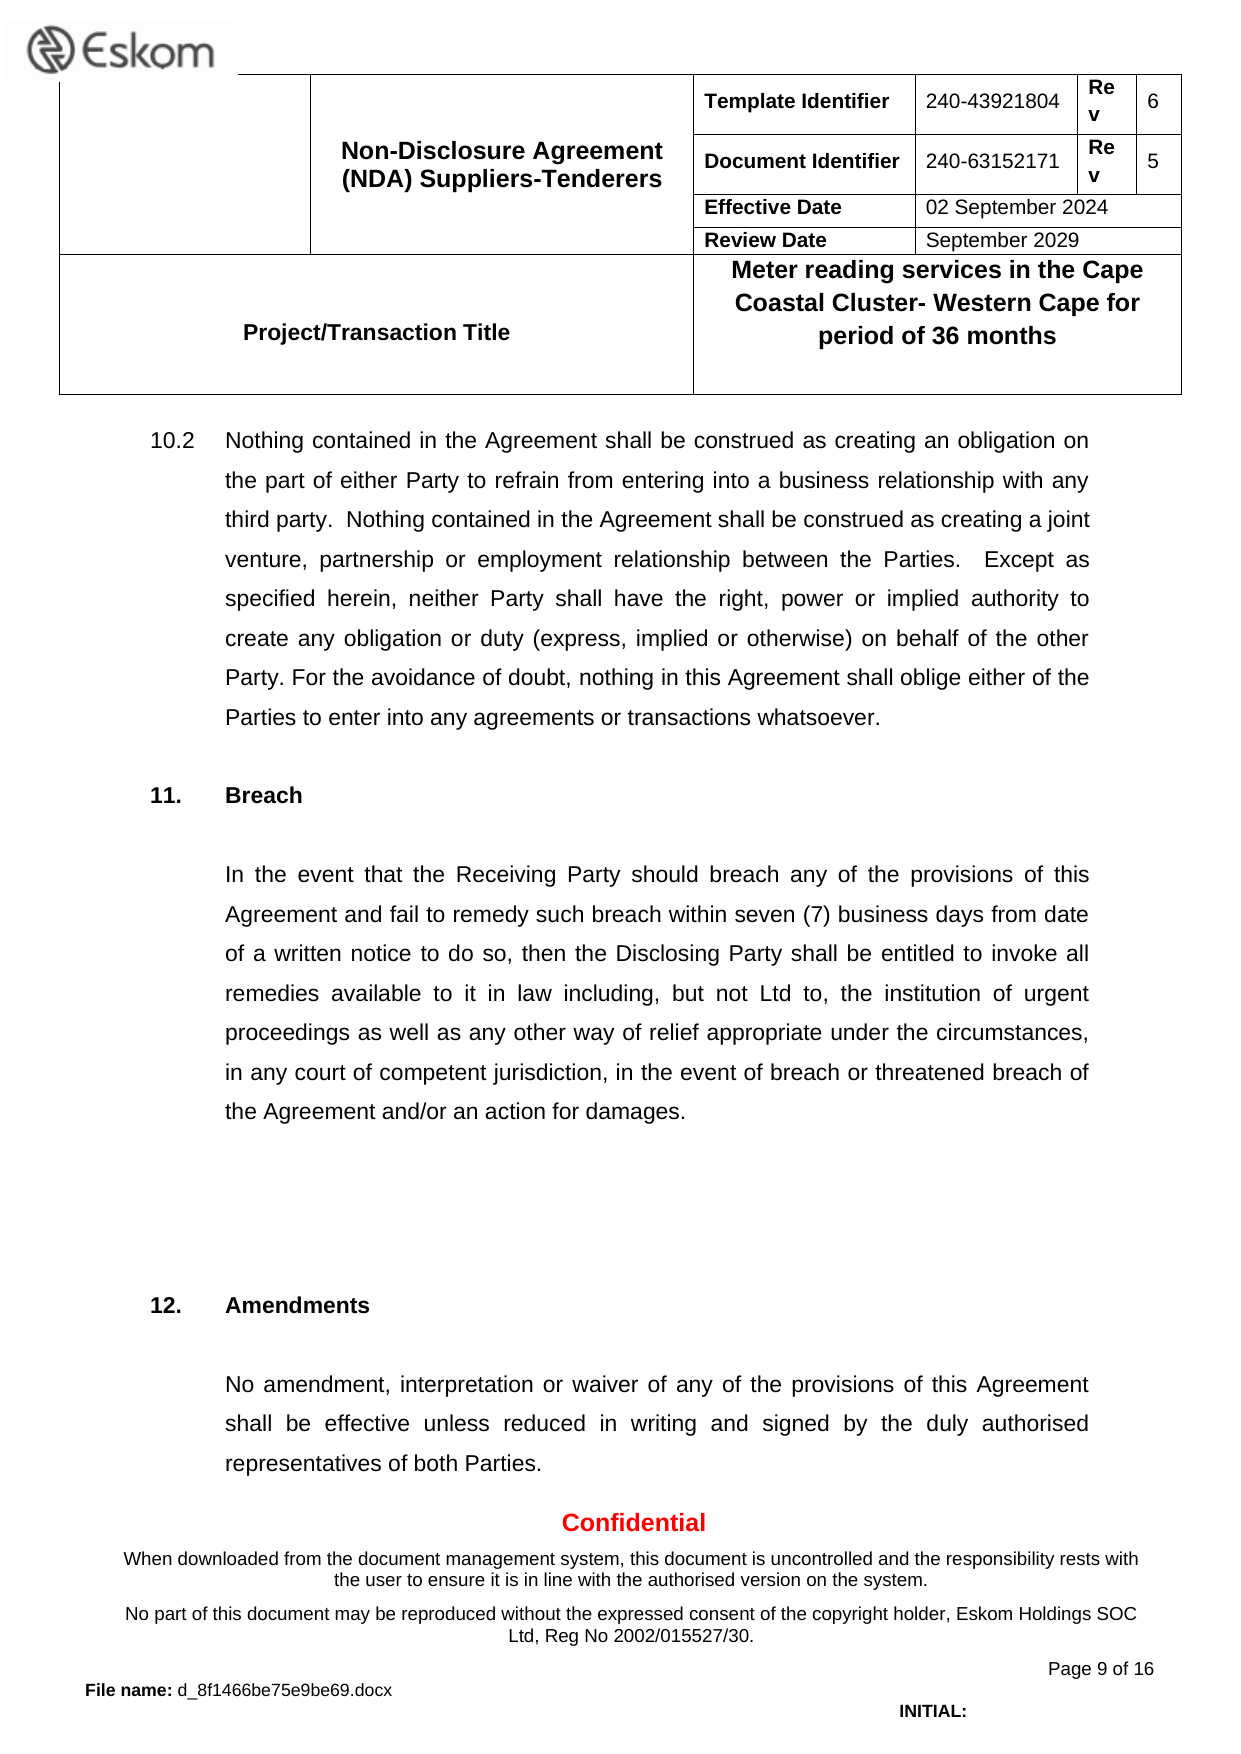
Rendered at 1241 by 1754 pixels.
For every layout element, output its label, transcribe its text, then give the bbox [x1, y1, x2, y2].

text In the event that the Receiving Party should breach any of the provisions of this Agreement and fail to remedy such breach within seven (7) business days from date of a written notice to do so, then the Disclosing Party shall be entitled to invoke all remedies available to it in law including, but not Ltd to, the institution of urgent proceedings as well as any other way of relief appropriate under the circumstances, in any court of competent jurisdiction, in the event of breach or threatened breach of the Agreement and/or an action for damages. [150, 861, 1090, 1125]
text 12. Amendments [150, 1292, 1090, 1318]
text 10.2 Nothing contained in the Agreement shall be construed as creating an obligation on the part of either Party to refrain from entering into a business relationship with any third party. Nothing contained in the Agreement shall be construed as creating a joint venture, partnership or employment relationship between the Parties. Except as specified herein, neither Party shall have the right, power or implied authority to create any obligation or duty (express, implied or otherwise) on behalf of the other Party. For the avoidance of doubt, nothing in this Agreement shall oblige either of the Parties to enter into any agreements or transactions whatsoever. [150, 427, 1090, 730]
text No amendment, interpretation or waiver of any of the provisions of this Agreement shall be effective unless reduced in writing and signed by the duly authorised representatives of both Parties. [150, 1371, 1090, 1476]
text 11. Breach [150, 782, 1090, 809]
